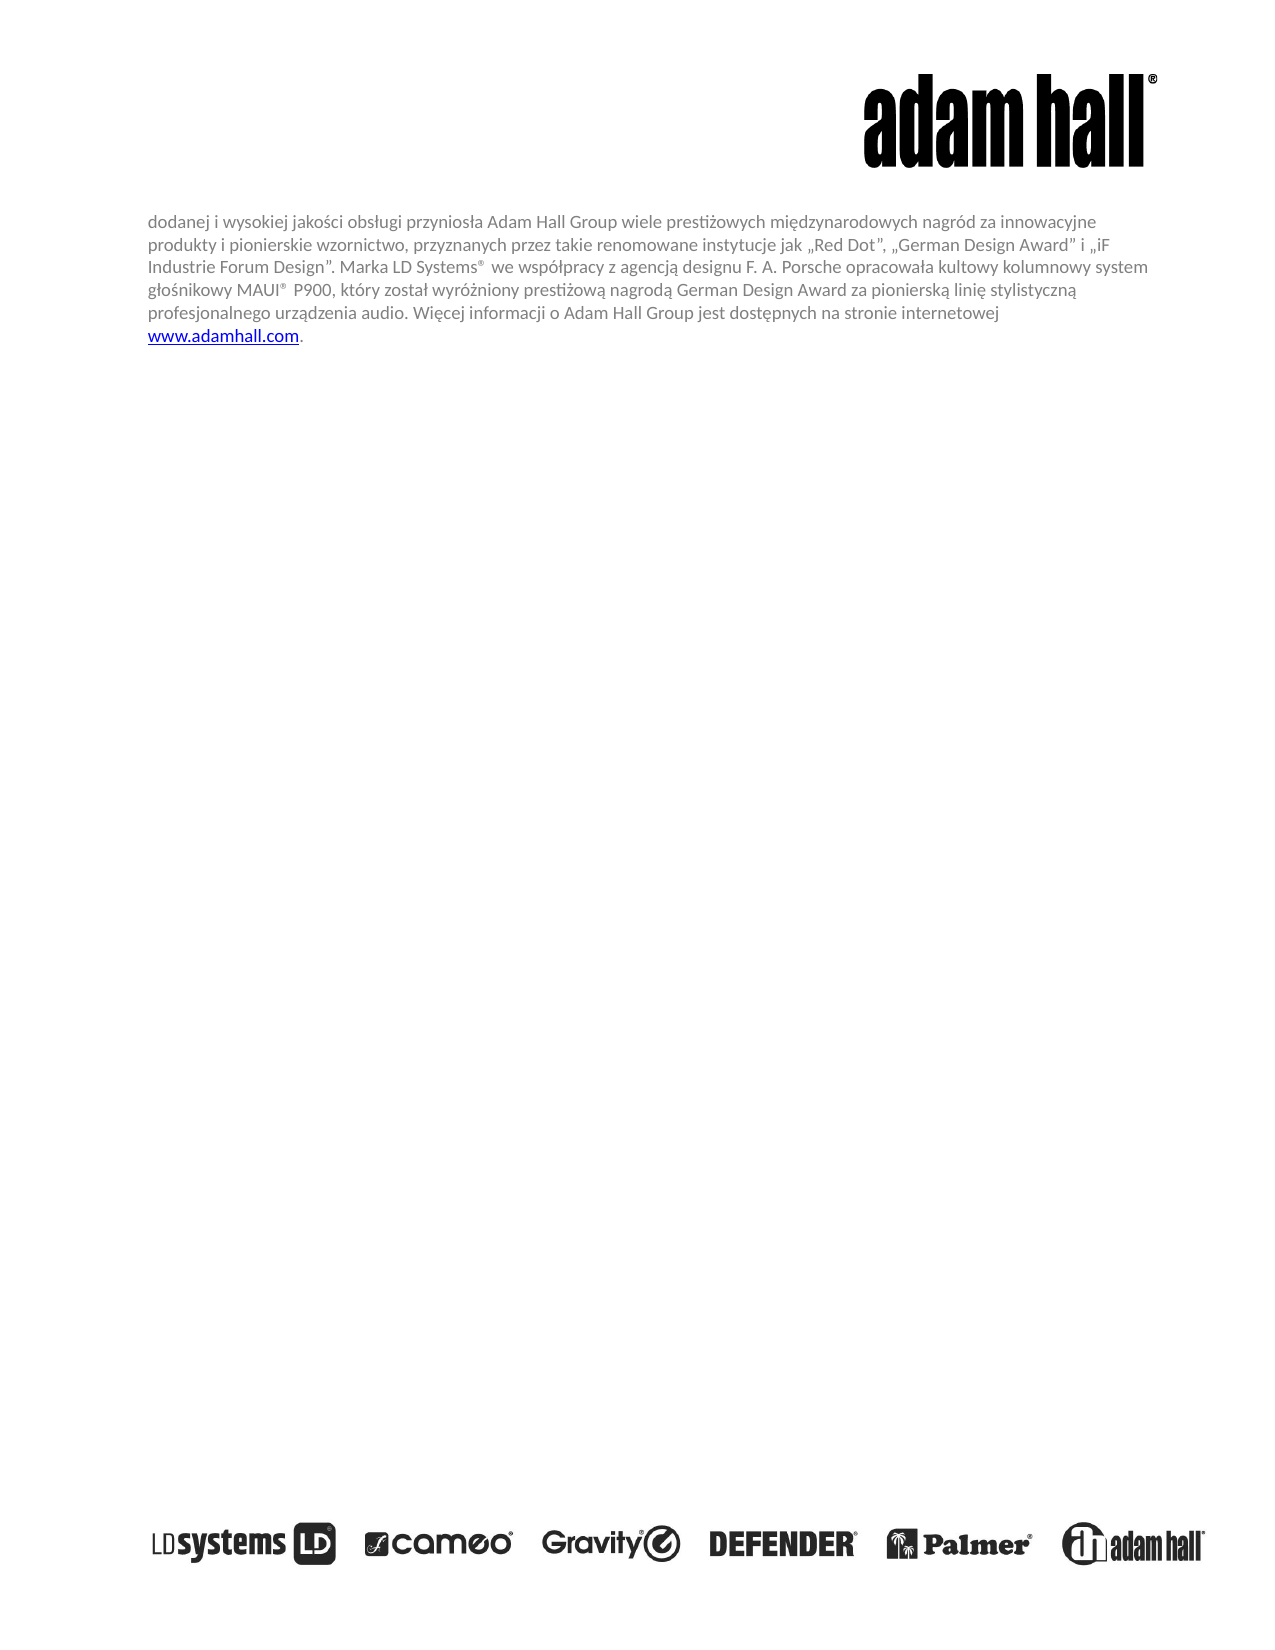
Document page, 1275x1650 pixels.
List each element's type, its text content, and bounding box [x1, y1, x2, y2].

picture [147, 1510, 1208, 1577]
picture [863, 73, 1158, 182]
